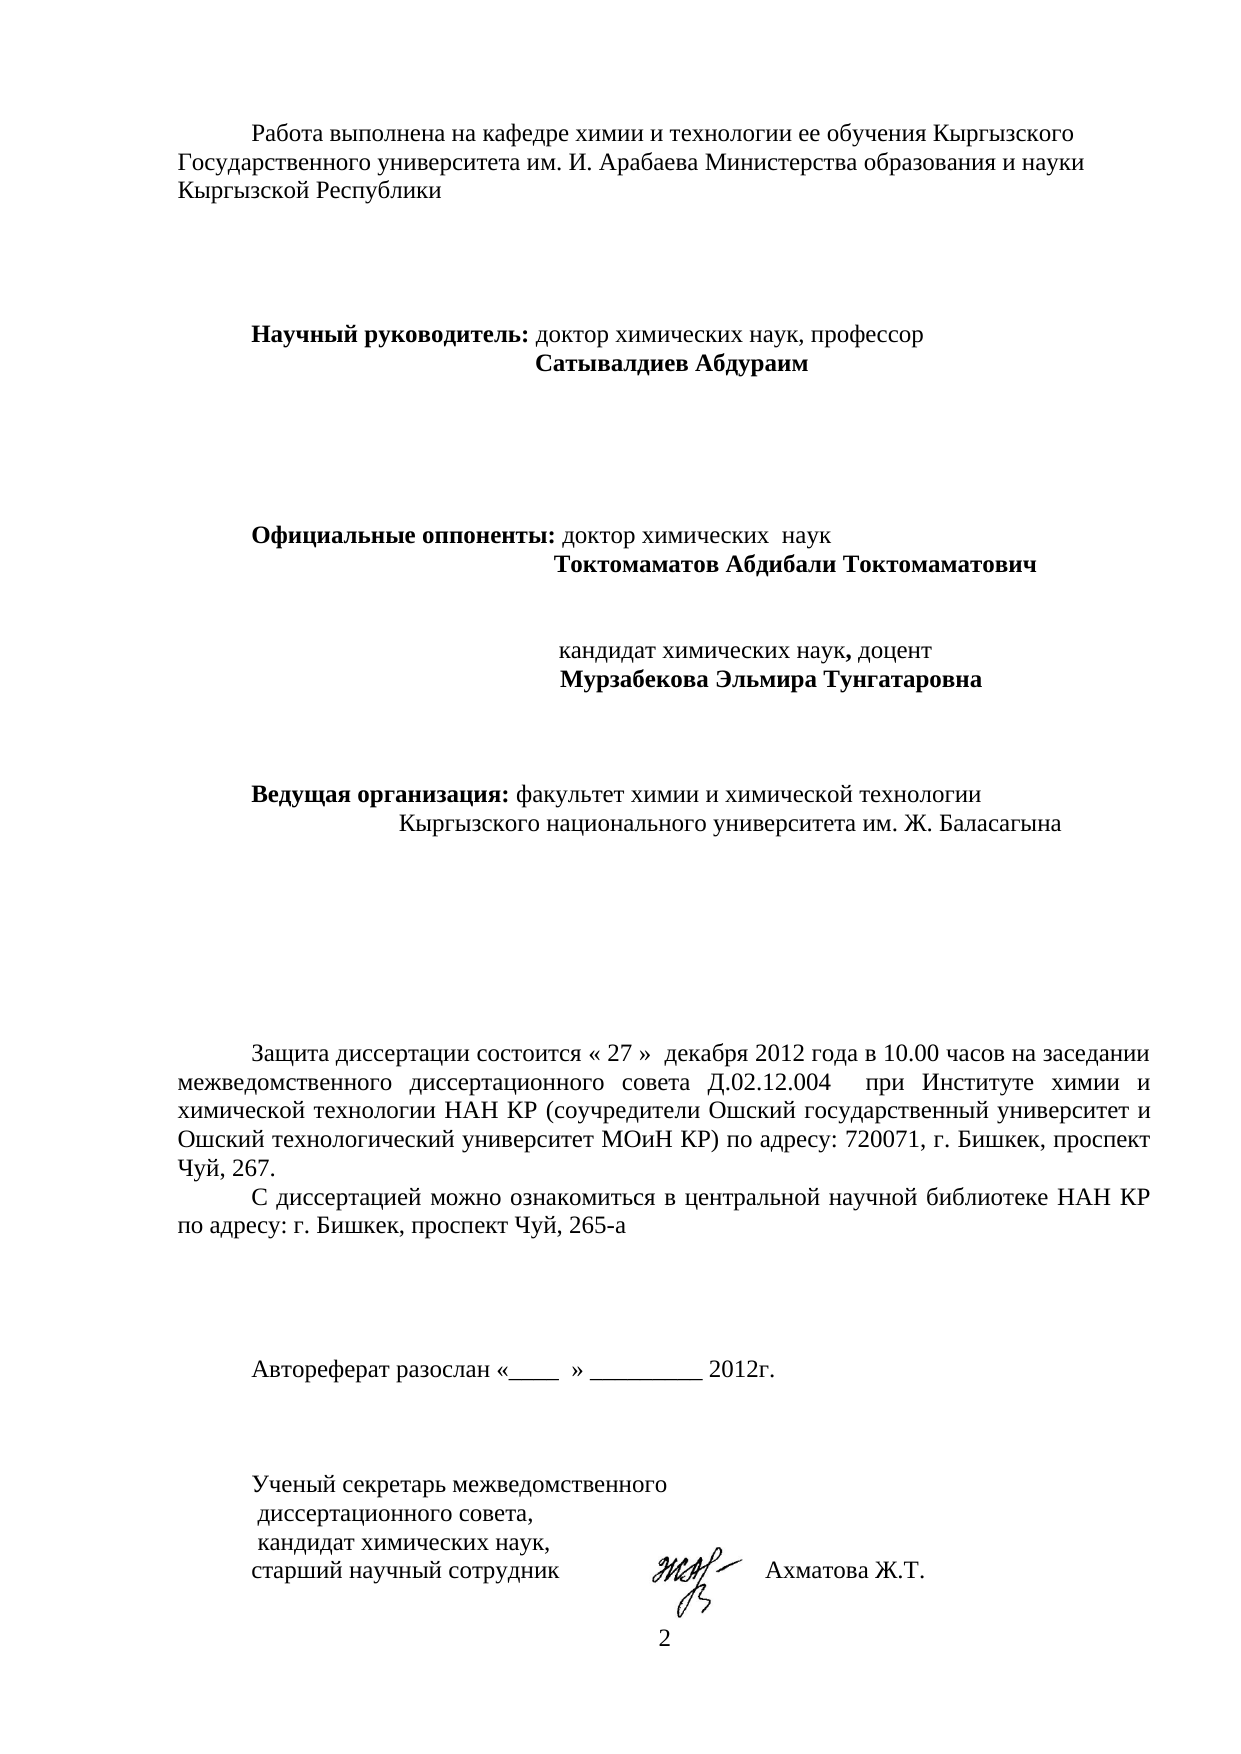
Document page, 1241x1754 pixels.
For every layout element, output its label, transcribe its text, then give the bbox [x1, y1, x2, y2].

text Автореферат разослан «____ » _________ 2012г. [177, 1354, 1152, 1383]
text кандидат химических наук, доцент Мурзабекова Эльмира Тунгатаровна [177, 636, 1152, 693]
text Работа выполнена на кафедре химии и технологии ее обучения Кыргызского Государственного университета им. И. Арабаева Министерства образования и науки Кыргызской Республики [177, 118, 1152, 204]
text Токтомаматов Абдибали Токтомаматович [177, 549, 1152, 578]
text С диссертацией можно ознакомиться в центральной научной библиотеке НАН КР по адресу: г. Бишкек, проспект Чуй, 265-а [177, 1182, 1152, 1239]
text Ученый секретарь межведомственного [177, 1469, 1152, 1498]
text Ведущая организация: факультет химии и химической технологии [177, 779, 1152, 808]
text Научный руководитель: доктор химических наук, профессор [177, 319, 1152, 348]
text старший научный сотрудник Ахматова Ж.Т. [747, 1556, 1152, 1584]
text кандидат химических наук, [177, 1527, 1152, 1556]
text Сатывалдиев Абдураим [472, 348, 1152, 377]
text Кыргызского национального университета им. Ж. Баласагына [325, 808, 1152, 837]
text диссертационного совета, [177, 1498, 1152, 1527]
text Защита диссертации состоится « 27 » декабря 2012 года в 10.00 часов на заседании межведомственного диссертационного совета Д.02.12.004 при Институте химии и химической технологии НАН КР (соучредители Ошский государственный университет и Ошский технологический университет МОиН КР) по адресу: . Бишкек, проспект Чуй, 267. [177, 1038, 1152, 1182]
text старший научный сотрудник Ахматова Ж.Т. [177, 1556, 648, 1584]
picture [648, 1540, 747, 1620]
text Официальные оппоненты: доктор химических наук [177, 521, 1152, 549]
